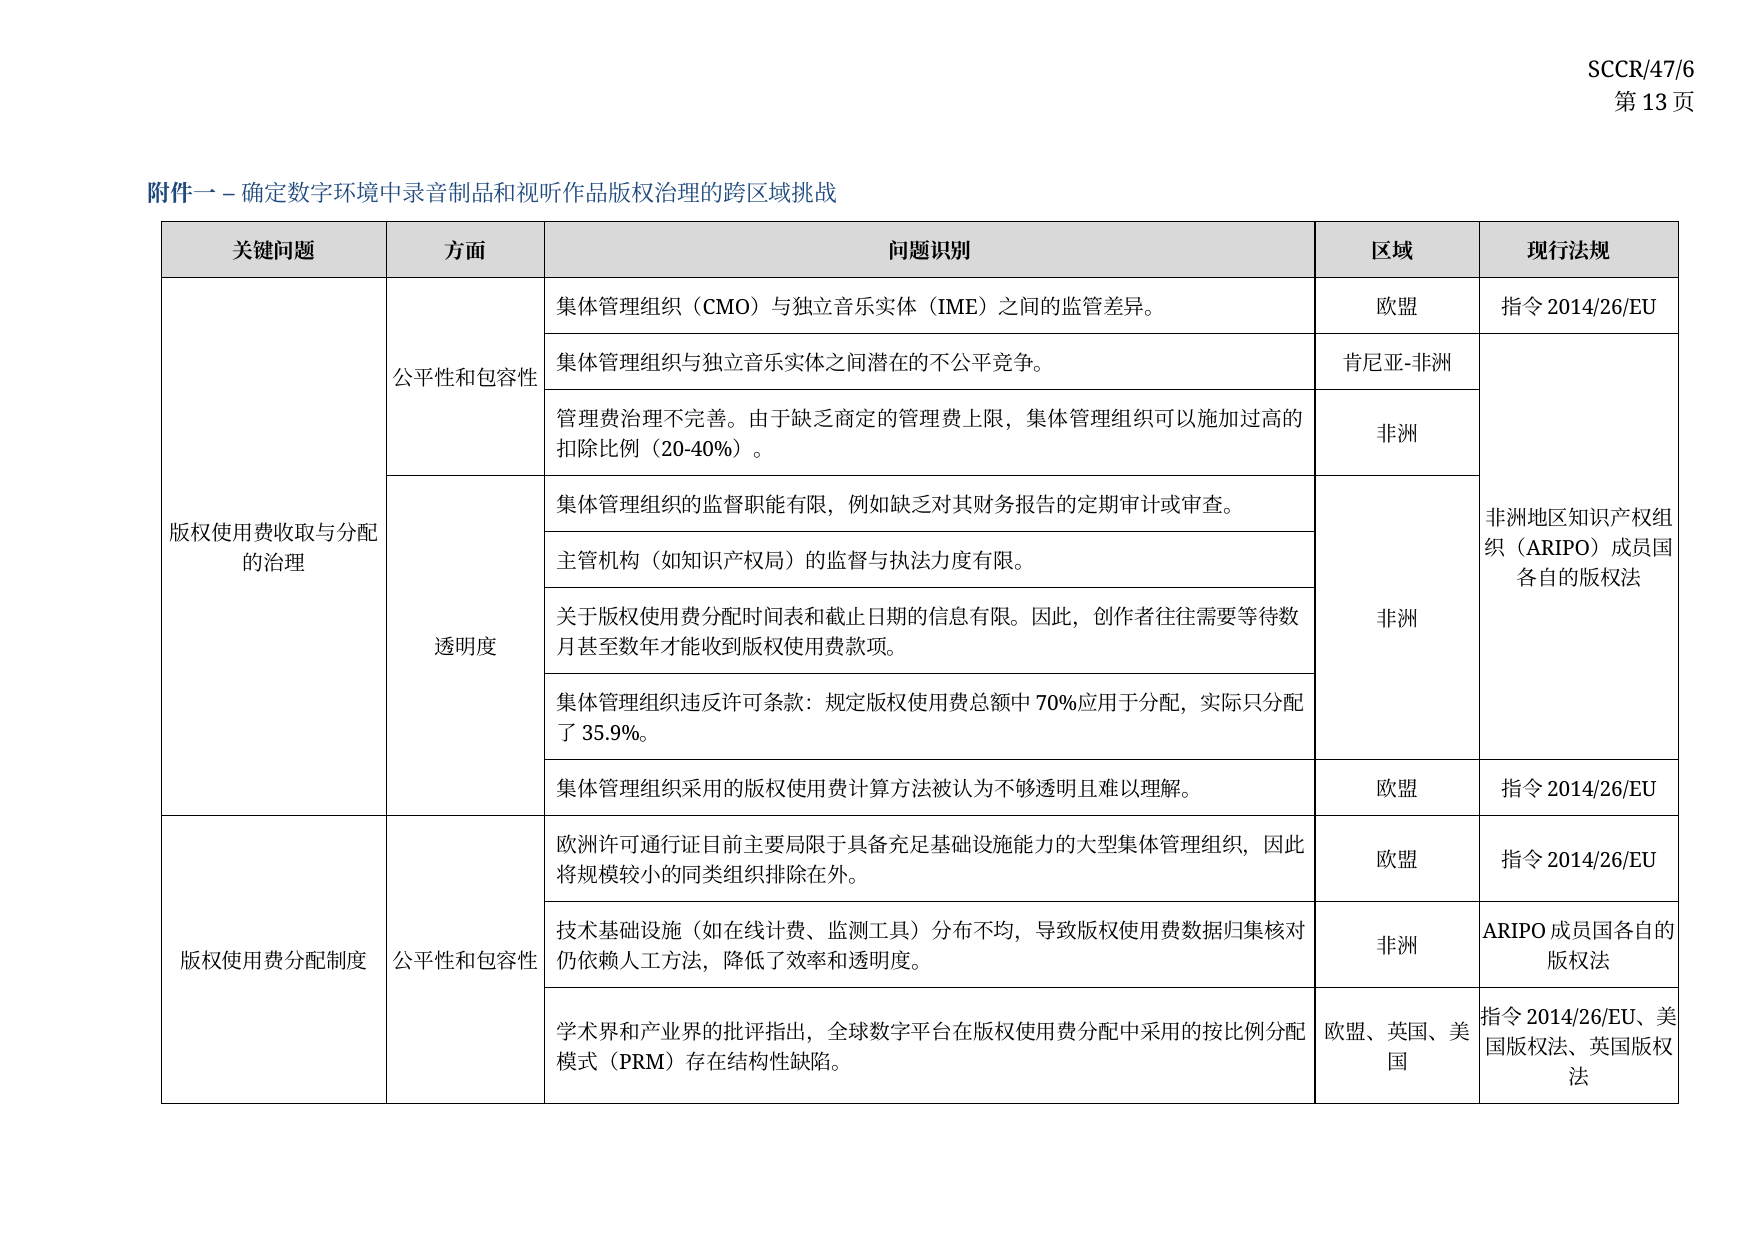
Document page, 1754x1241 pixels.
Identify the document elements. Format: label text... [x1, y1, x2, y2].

table_cell 欧盟、英国、美国 [1316, 988, 1479, 1103]
table_header 区域 [1316, 222, 1479, 277]
table_cell 指令2014/26/EU [1480, 278, 1678, 333]
table_cell 欧盟 [1316, 816, 1479, 901]
table_cell 非洲 [1316, 390, 1479, 475]
table_cell 欧洲许可通行证目前主要局限于具备充足基础设施能力的大型集体管理组织，因此将规模较小的同类组织排除在外。 [545, 816, 1314, 901]
table_cell 肯尼亚-非洲 [1316, 334, 1479, 389]
table_cell 指令2014/26/EU [1480, 760, 1678, 815]
table_cell 指令2014/26/EU、美国版权法、英国版权法 [1480, 988, 1678, 1103]
table_cell 版权使用费收取与分配的治理 [162, 278, 386, 815]
table_cell 欧盟 [1316, 760, 1479, 815]
table_cell ARIPO成员国各自的版权法 [1480, 902, 1678, 987]
table_cell 非洲 [1316, 902, 1479, 987]
table_header 问题识别 [545, 222, 1314, 277]
table_cell 技术基础设施（如在线计费、监测工具）分布不均，导致版权使用费数据归集核对仍依赖人工方法，降低了效率和透明度。 [545, 902, 1314, 987]
table_cell 集体管理组织采用的版权使用费计算方法被认为不够透明且难以理解。 [545, 760, 1314, 815]
table_header 关键问题 [162, 222, 386, 277]
table_cell 集体管理组织（CMO）与独立音乐实体（IME）之间的监管差异。 [545, 278, 1314, 333]
table_cell 非洲地区知识产权组织（ARIPO）成员国各自的版权法 [1480, 334, 1678, 759]
table_header 方面 [387, 222, 544, 277]
table_cell 集体管理组织与独立音乐实体之间潜在的不公平竞争。 [545, 334, 1314, 389]
table_cell 管理费治理不完善。由于缺乏商定的管理费上限，集体管理组织可以施加过高的扣除比例（20-40%）。 [545, 390, 1314, 475]
table_cell 集体管理组织的监督职能有限，例如缺乏对其财务报告的定期审计或审查。 [545, 476, 1314, 531]
table_cell 透明度 [387, 476, 544, 815]
table_cell 非洲 [1316, 476, 1479, 759]
subtitle 附件一 – 确定数字环境中录音制品和视听作品版权治理的跨区域挑战 [148, 173, 1695, 208]
table_cell 主管机构（如知识产权局）的监督与执法力度有限。 [545, 532, 1314, 587]
table_cell 学术界和产业界的批评指出，全球数字平台在版权使用费分配中采用的按比例分配模式（PRM）存在结构性缺陷。 [545, 988, 1314, 1103]
table_cell 关于版权使用费分配时间表和截止日期的信息有限。因此，创作者往往需要等待数月甚至数年才能收到版权使用费款项。 [545, 588, 1314, 673]
table_cell 版权使用费分配制度 [162, 816, 386, 1103]
table_cell 公平性和包容性 [387, 816, 544, 1103]
table_cell 指令2014/26/EU [1480, 816, 1678, 901]
table_cell 集体管理组织违反许可条款：规定版权使用费总额中70%应用于分配，实际只分配了35.9%。 [545, 674, 1314, 759]
table_header 现行法规 [1480, 222, 1678, 277]
table_cell 欧盟 [1316, 278, 1479, 333]
table_cell 公平性和包容性 [387, 278, 544, 475]
